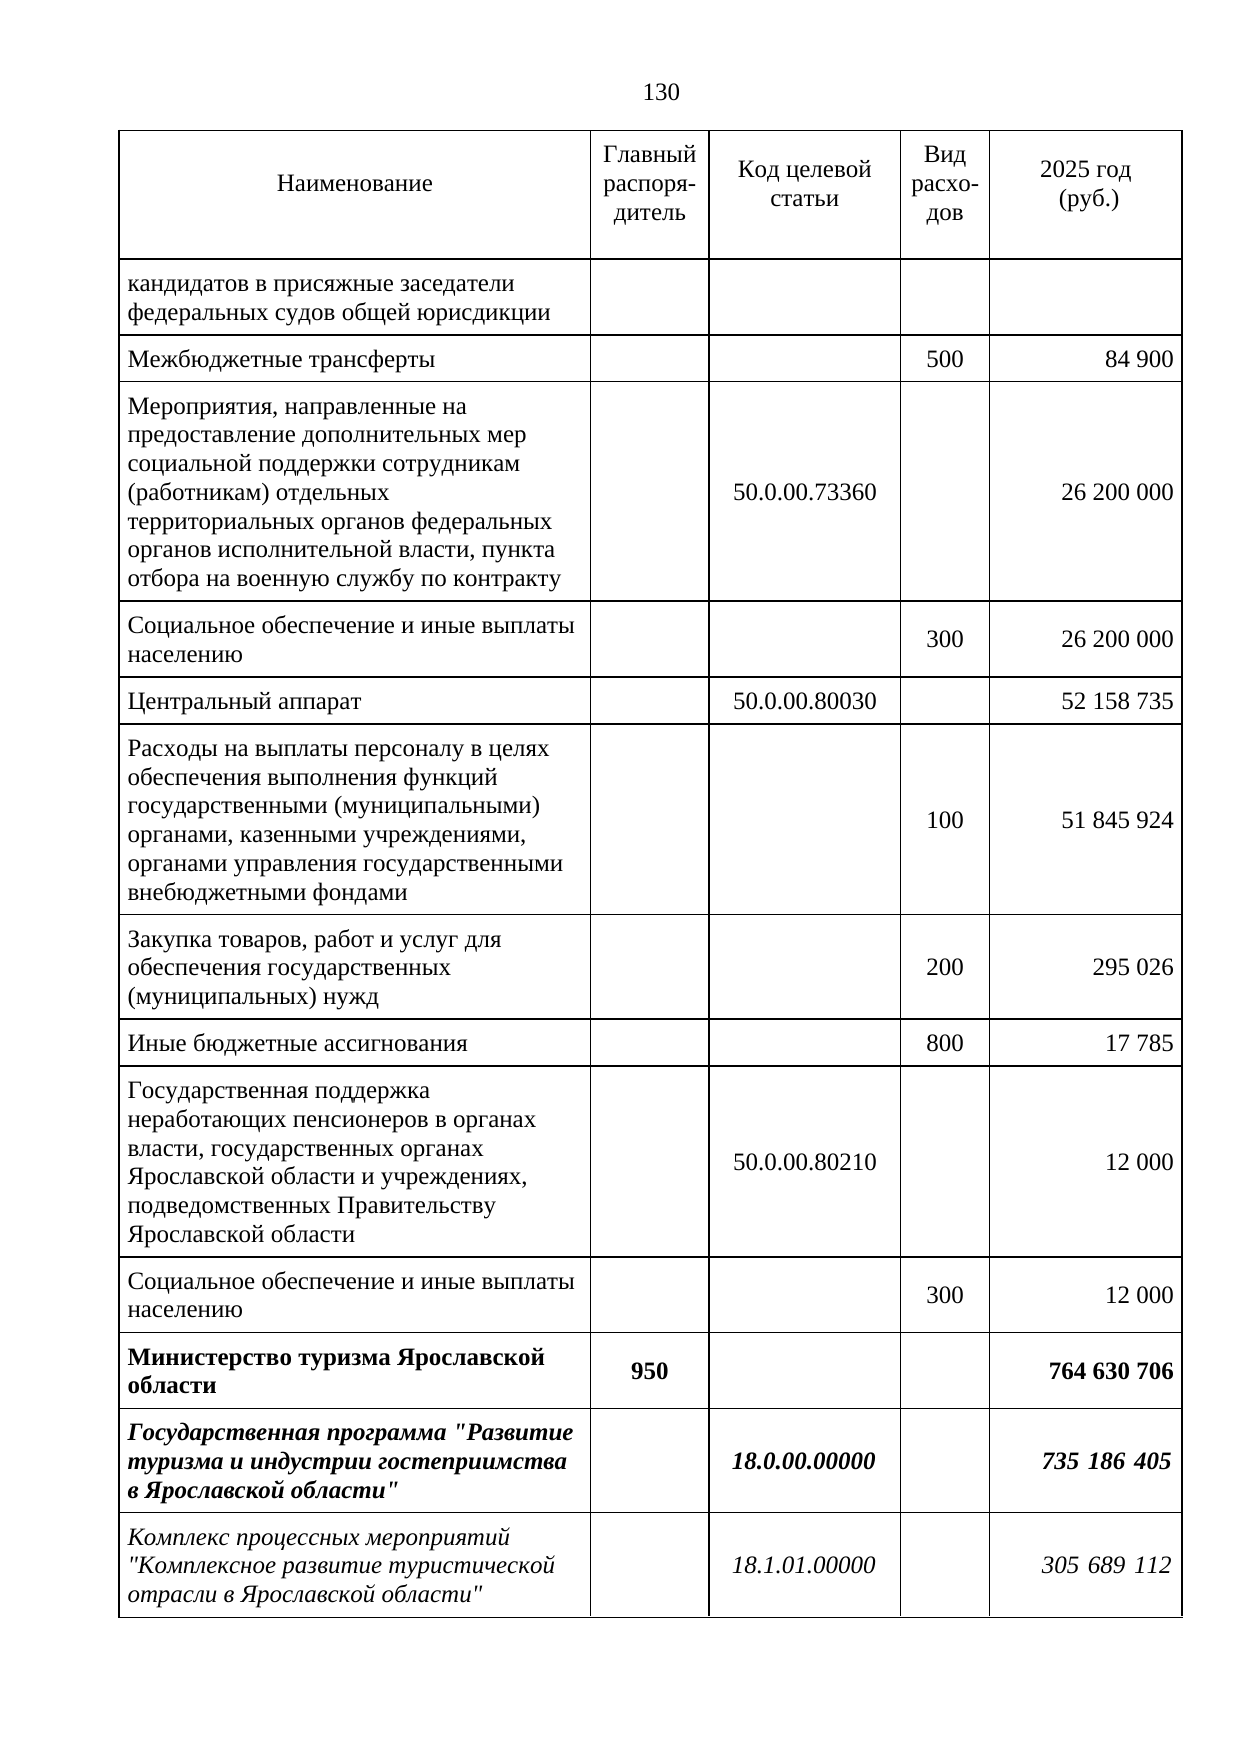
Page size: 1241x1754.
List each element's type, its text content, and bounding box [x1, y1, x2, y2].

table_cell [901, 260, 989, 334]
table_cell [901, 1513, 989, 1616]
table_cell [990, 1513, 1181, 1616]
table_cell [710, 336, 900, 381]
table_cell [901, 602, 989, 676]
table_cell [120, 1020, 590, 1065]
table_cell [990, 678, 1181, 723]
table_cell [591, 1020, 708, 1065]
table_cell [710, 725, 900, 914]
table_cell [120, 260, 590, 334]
table_header 2025 год (руб.) [990, 131, 1181, 258]
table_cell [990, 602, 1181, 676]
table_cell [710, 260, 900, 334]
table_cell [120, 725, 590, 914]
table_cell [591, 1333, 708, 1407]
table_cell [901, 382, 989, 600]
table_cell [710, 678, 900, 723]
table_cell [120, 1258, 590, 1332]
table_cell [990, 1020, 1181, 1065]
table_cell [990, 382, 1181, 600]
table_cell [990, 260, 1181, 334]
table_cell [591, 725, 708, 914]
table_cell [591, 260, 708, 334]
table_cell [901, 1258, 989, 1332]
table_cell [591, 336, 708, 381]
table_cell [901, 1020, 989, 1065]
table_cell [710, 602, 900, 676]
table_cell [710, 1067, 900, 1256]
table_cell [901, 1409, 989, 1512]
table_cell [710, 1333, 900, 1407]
table_header Вид расхо-дов [901, 131, 989, 258]
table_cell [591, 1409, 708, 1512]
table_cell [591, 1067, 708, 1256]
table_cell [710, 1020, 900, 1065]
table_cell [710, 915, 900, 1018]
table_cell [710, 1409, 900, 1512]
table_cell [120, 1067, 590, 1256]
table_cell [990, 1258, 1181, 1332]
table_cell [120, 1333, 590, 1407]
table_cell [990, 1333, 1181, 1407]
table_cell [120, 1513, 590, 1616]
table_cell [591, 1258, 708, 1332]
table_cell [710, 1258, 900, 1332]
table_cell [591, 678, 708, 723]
table_header Главный распоря-дитель [591, 131, 708, 258]
table_header Код целевой статьи [710, 131, 900, 258]
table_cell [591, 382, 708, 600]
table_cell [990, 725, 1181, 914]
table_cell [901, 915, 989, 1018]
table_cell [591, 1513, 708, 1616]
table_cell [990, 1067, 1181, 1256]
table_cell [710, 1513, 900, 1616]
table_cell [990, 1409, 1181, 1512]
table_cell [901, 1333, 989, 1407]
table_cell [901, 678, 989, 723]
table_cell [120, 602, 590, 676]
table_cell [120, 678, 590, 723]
table_header Наименование [120, 131, 590, 258]
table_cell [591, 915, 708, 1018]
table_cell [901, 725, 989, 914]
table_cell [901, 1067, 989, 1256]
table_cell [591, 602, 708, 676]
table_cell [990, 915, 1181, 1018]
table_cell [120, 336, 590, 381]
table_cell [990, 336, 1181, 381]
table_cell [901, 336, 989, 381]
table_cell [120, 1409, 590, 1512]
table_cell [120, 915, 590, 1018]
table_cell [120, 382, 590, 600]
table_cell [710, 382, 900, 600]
